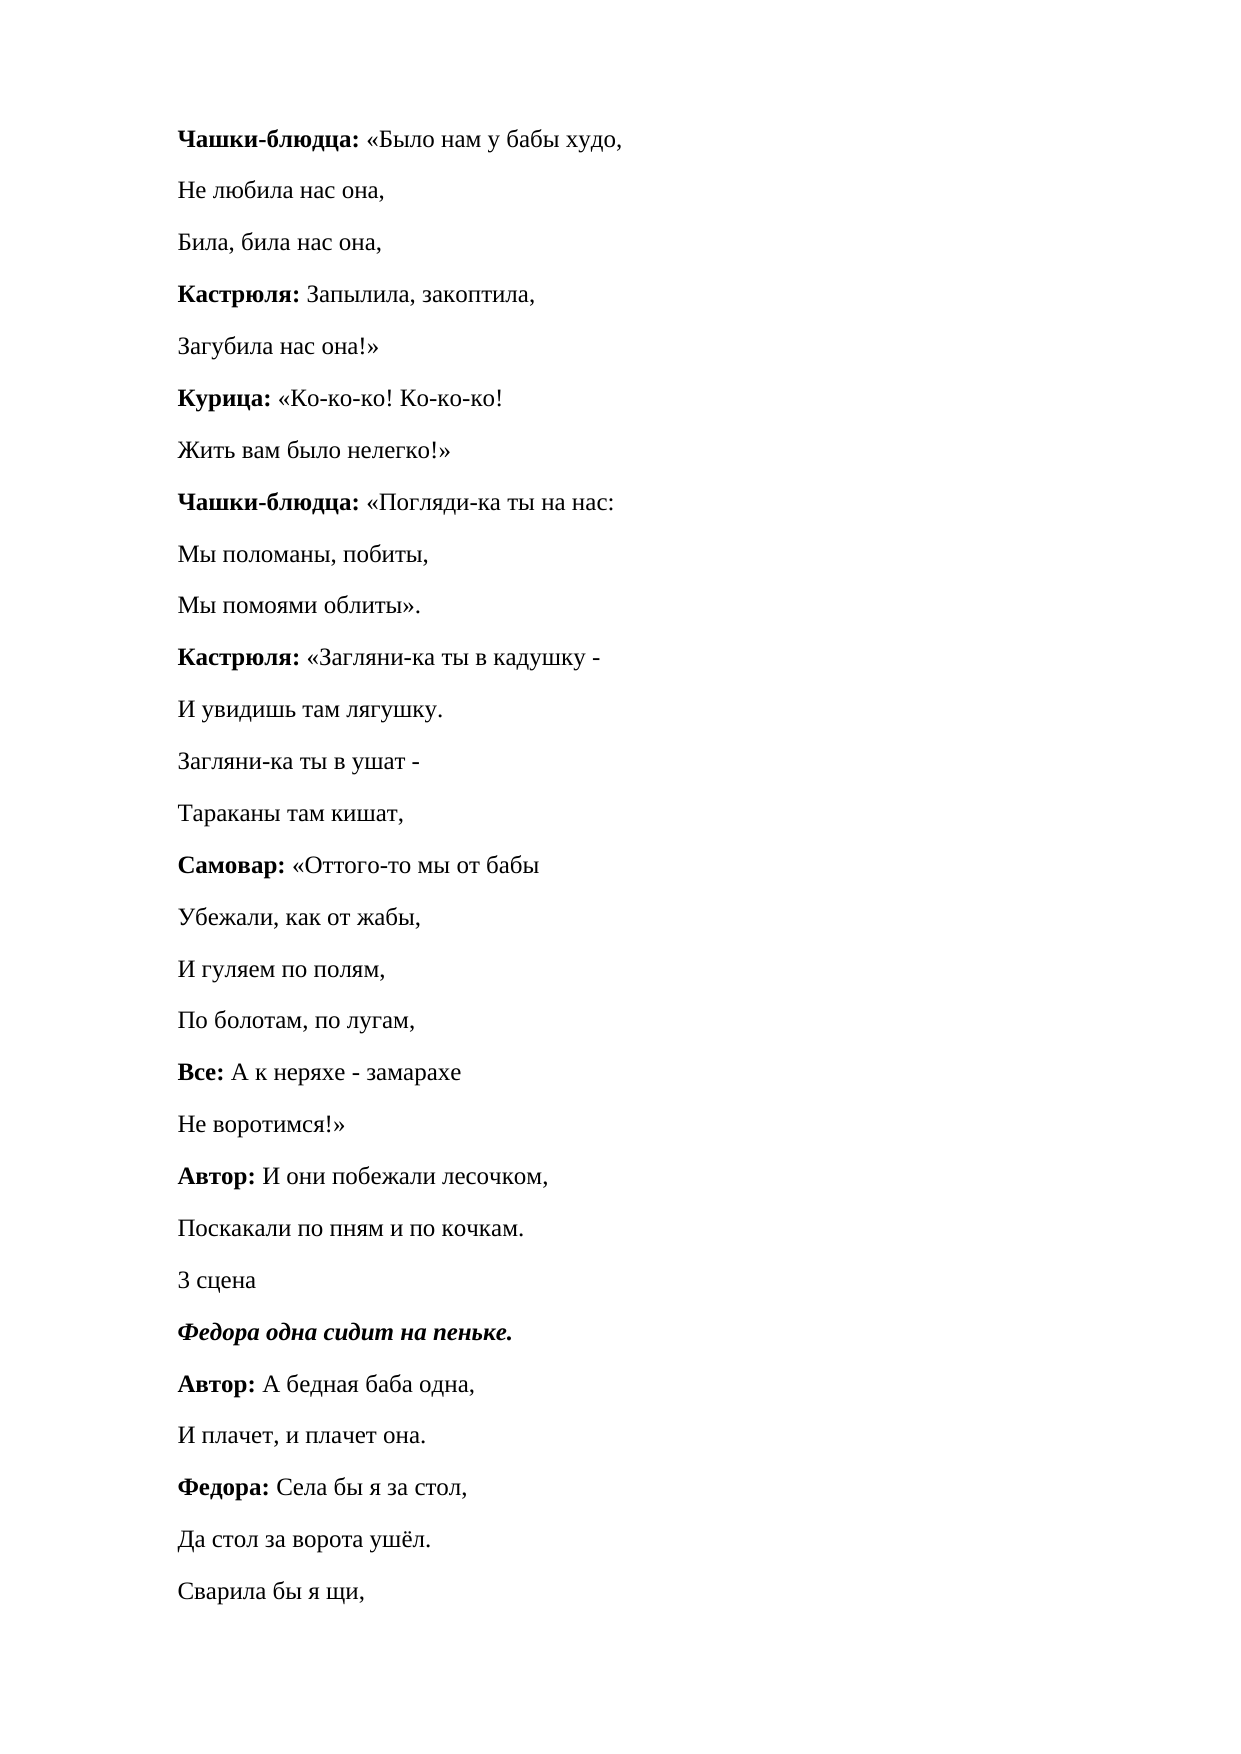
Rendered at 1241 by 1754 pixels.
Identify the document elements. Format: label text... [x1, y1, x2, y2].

text Чашки-блюдца: «Погляди-ка ты на нас: [177, 481, 1152, 516]
text Била, била нас она, [177, 222, 1152, 256]
text Федора одна сидит на пеньке. [177, 1311, 1152, 1346]
text Да стол за ворота ушёл. [177, 1519, 1152, 1553]
text Сварила бы я щи, [177, 1571, 1152, 1605]
text Все: А к неряхе - замарахе [177, 1052, 1152, 1086]
text Федора: Села бы я за стол, [177, 1467, 1152, 1501]
text И увидишь там лягушку. [177, 689, 1152, 723]
text 3 сцена [177, 1259, 1152, 1294]
text Кастрюля: Запылила, закоптила, [177, 274, 1152, 308]
text Загубила нас она!» [177, 326, 1152, 360]
text Чашки-блюдца: «Было нам у бабы худо, [177, 118, 1152, 152]
text Автор: А бедная баба одна, [177, 1363, 1152, 1397]
text Кастрюля: «Загляни-ка ты в кадушку - [177, 637, 1152, 671]
text Курица: «Ко-ко-ко! Ко-ко-ко! [177, 377, 1152, 412]
text Поскакали по пням и по кочкам. [177, 1207, 1152, 1242]
text Не любила нас она, [177, 170, 1152, 204]
text Загляни-ка ты в ушат - [177, 741, 1152, 775]
text И гуляем по полям, [177, 948, 1152, 982]
text Убежали, как от жабы, [177, 896, 1152, 931]
text Жить вам было нелегко!» [177, 429, 1152, 464]
text Самовар: «Оттого-то мы от бабы [177, 844, 1152, 879]
text Не воротимся!» [177, 1104, 1152, 1138]
text Тараканы там кишат, [177, 792, 1152, 827]
text Автор: И они побежали лесочком, [177, 1156, 1152, 1190]
text И плачет, и плачет она. [177, 1415, 1152, 1449]
text Мы поломаны, побиты, [177, 533, 1152, 567]
text Мы помоями облиты». [177, 585, 1152, 619]
text По болотам, по лугам, [177, 1000, 1152, 1034]
